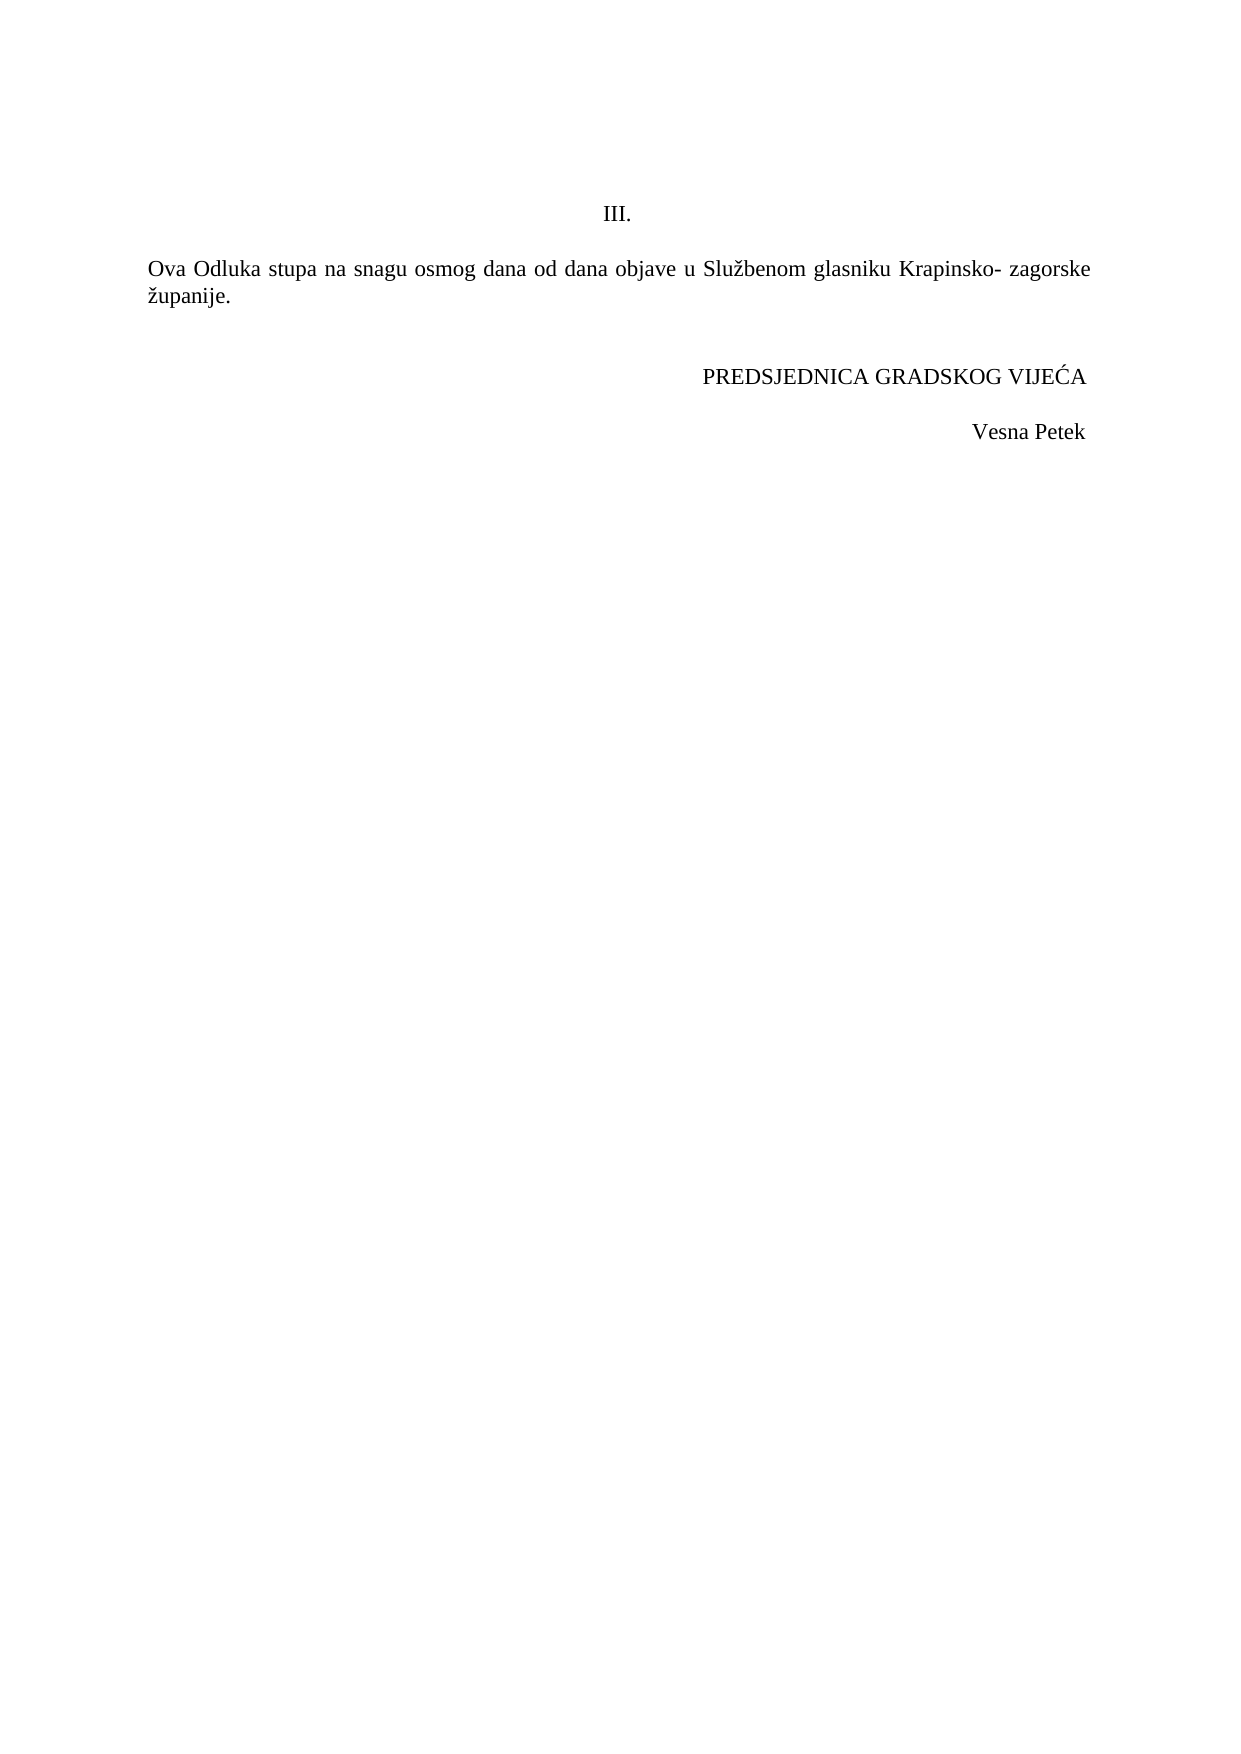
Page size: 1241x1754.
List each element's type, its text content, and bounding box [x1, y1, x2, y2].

text Vesna Petek [148, 418, 1093, 445]
text Ova Odluka stupa na snagu osmog dana od dana objave u Službenom glasniku Krapinsko- zagorske županije. [148, 255, 1093, 308]
text III. [148, 200, 1093, 227]
text PREDSJEDNICA GRADSKOG VIJEĆA [148, 363, 1093, 389]
